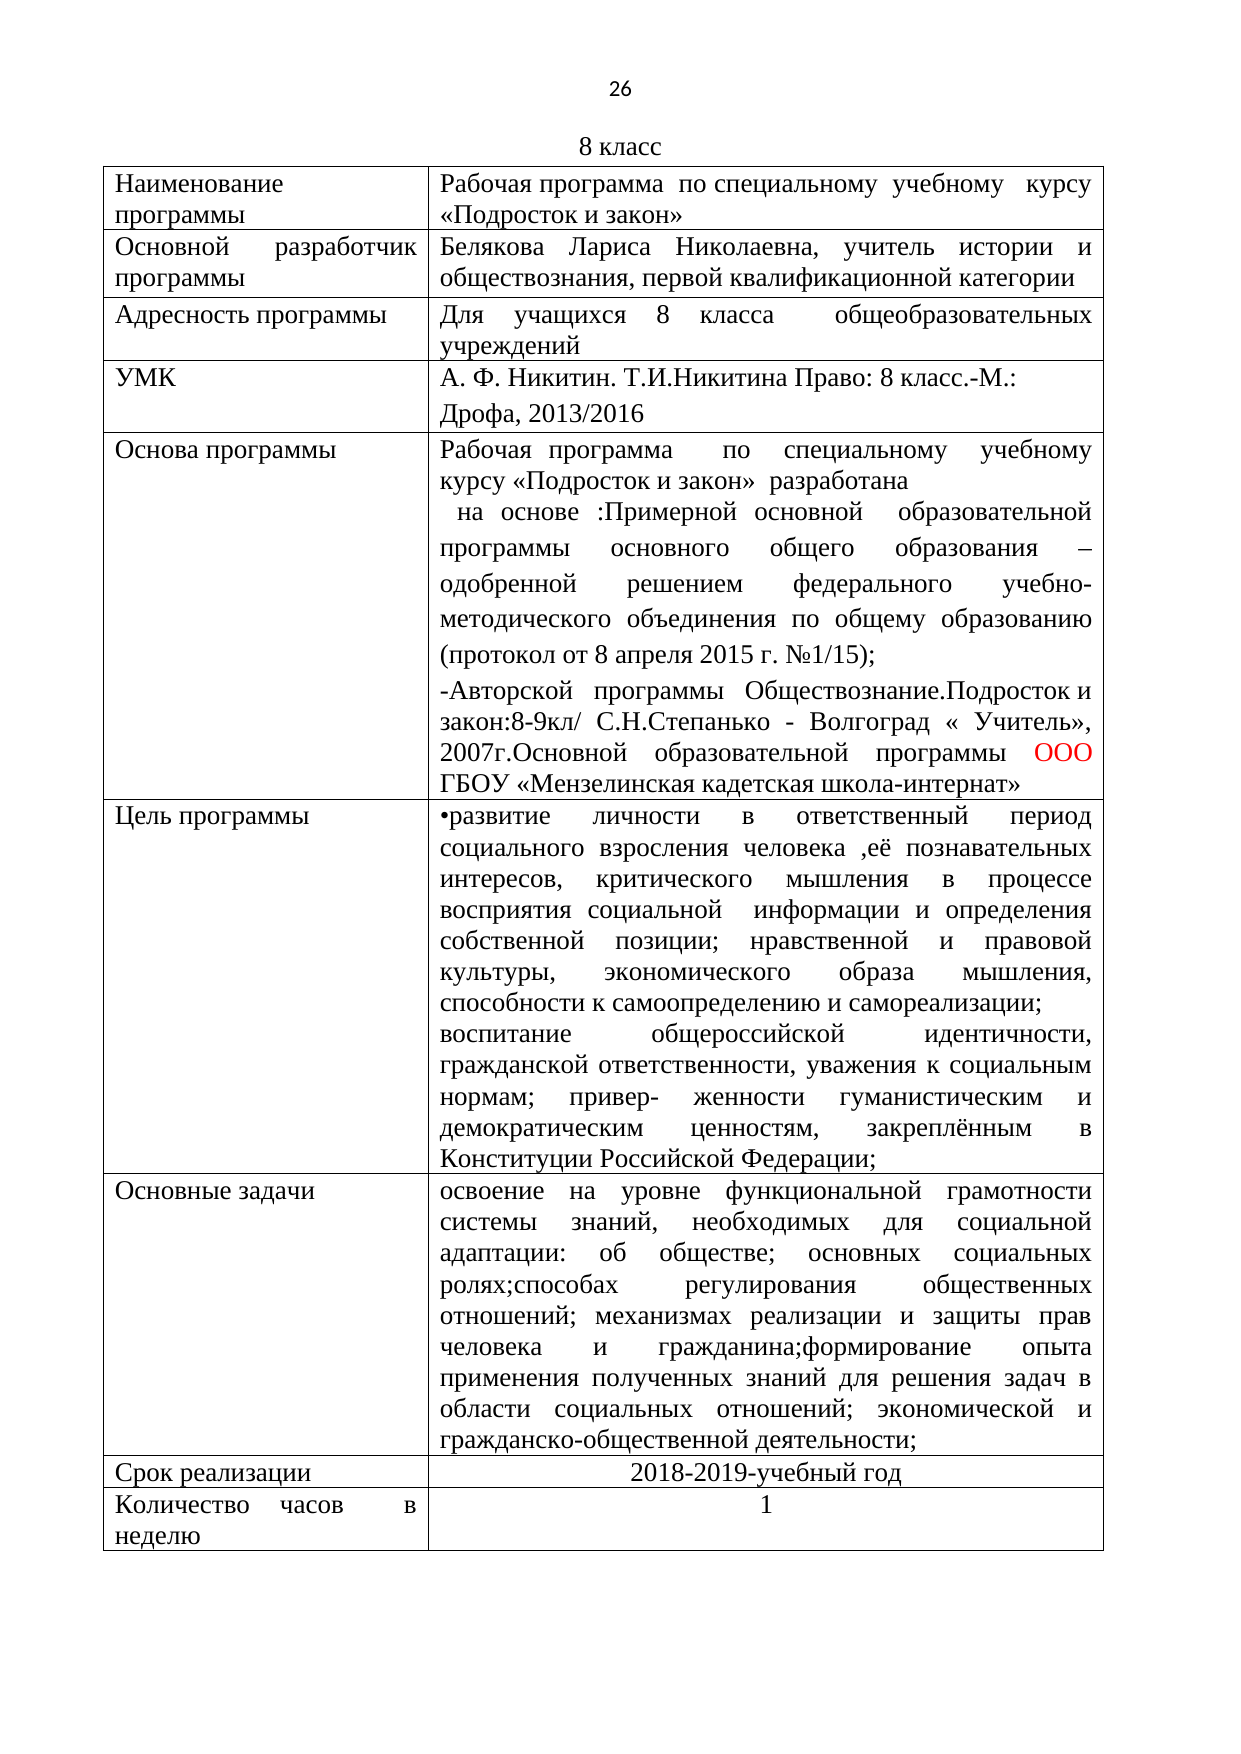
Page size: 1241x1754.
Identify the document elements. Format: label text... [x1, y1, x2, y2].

table_header Рабочая программа по специальному учебному курсу «Подросток и закон» [429, 167, 1103, 229]
table_cell А. Ф. Никитин. Т.И.Никитина Право: 8 класс.-М.: Дрофа, 2013/2016 [429, 361, 1103, 432]
table_cell Основные задачи [104, 1174, 428, 1454]
table_cell освоение на уровне функциональной грамотности системы знаний, необходимых для социальной адаптации: об обществе; основных социальных ролях;способах регулирования общественных отношений; механизмах реализации и защиты прав человека и гражданина;формирование опыта применения полученных знаний для решения задач в области социальных отношений; экономической и гражданско-общественной деятельности; [429, 1174, 1103, 1454]
table_cell Белякова Лариса Николаевна, учитель истории и обществознания, первой квалификационной категории [429, 230, 1103, 297]
table_cell Основной разработчик программы [104, 230, 428, 297]
table_cell Для учащихся 8 класса общеобразовательных учреждений [429, 298, 1103, 360]
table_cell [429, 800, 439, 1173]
table_cell Количество часов в неделю [104, 1488, 428, 1550]
table_header Наименование программы [104, 167, 428, 229]
table_cell Срок реализации [104, 1456, 428, 1487]
table_cell 1 [429, 1488, 1103, 1550]
table_cell УМК [104, 361, 428, 432]
text 8 класс [118, 130, 1122, 161]
table_cell Адресность программы [104, 298, 428, 360]
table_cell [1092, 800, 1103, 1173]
table_cell Цель программы [104, 800, 428, 1173]
table_cell 2018-2019-учебный год [429, 1456, 1103, 1487]
table_cell Основа программы [104, 433, 428, 798]
table_cell Рабочая программа по специальному учебному курсу «Подросток и закон» разработана на основе :Примерной основной образовательной программы основного общего образования – одобренной решением федерального учебно-методического объединения по общему образованию (протокол от 8 апреля 2015 г. №1/15); -Авторской программы Обществознание.Подросток и закон:8-9кл/ С.Н.Степанько - Волгоград « Учитель», 2007г.Основной образовательной программы ООО ГБОУ «Мензелинская кадетская школа-интернат» [429, 433, 1103, 798]
